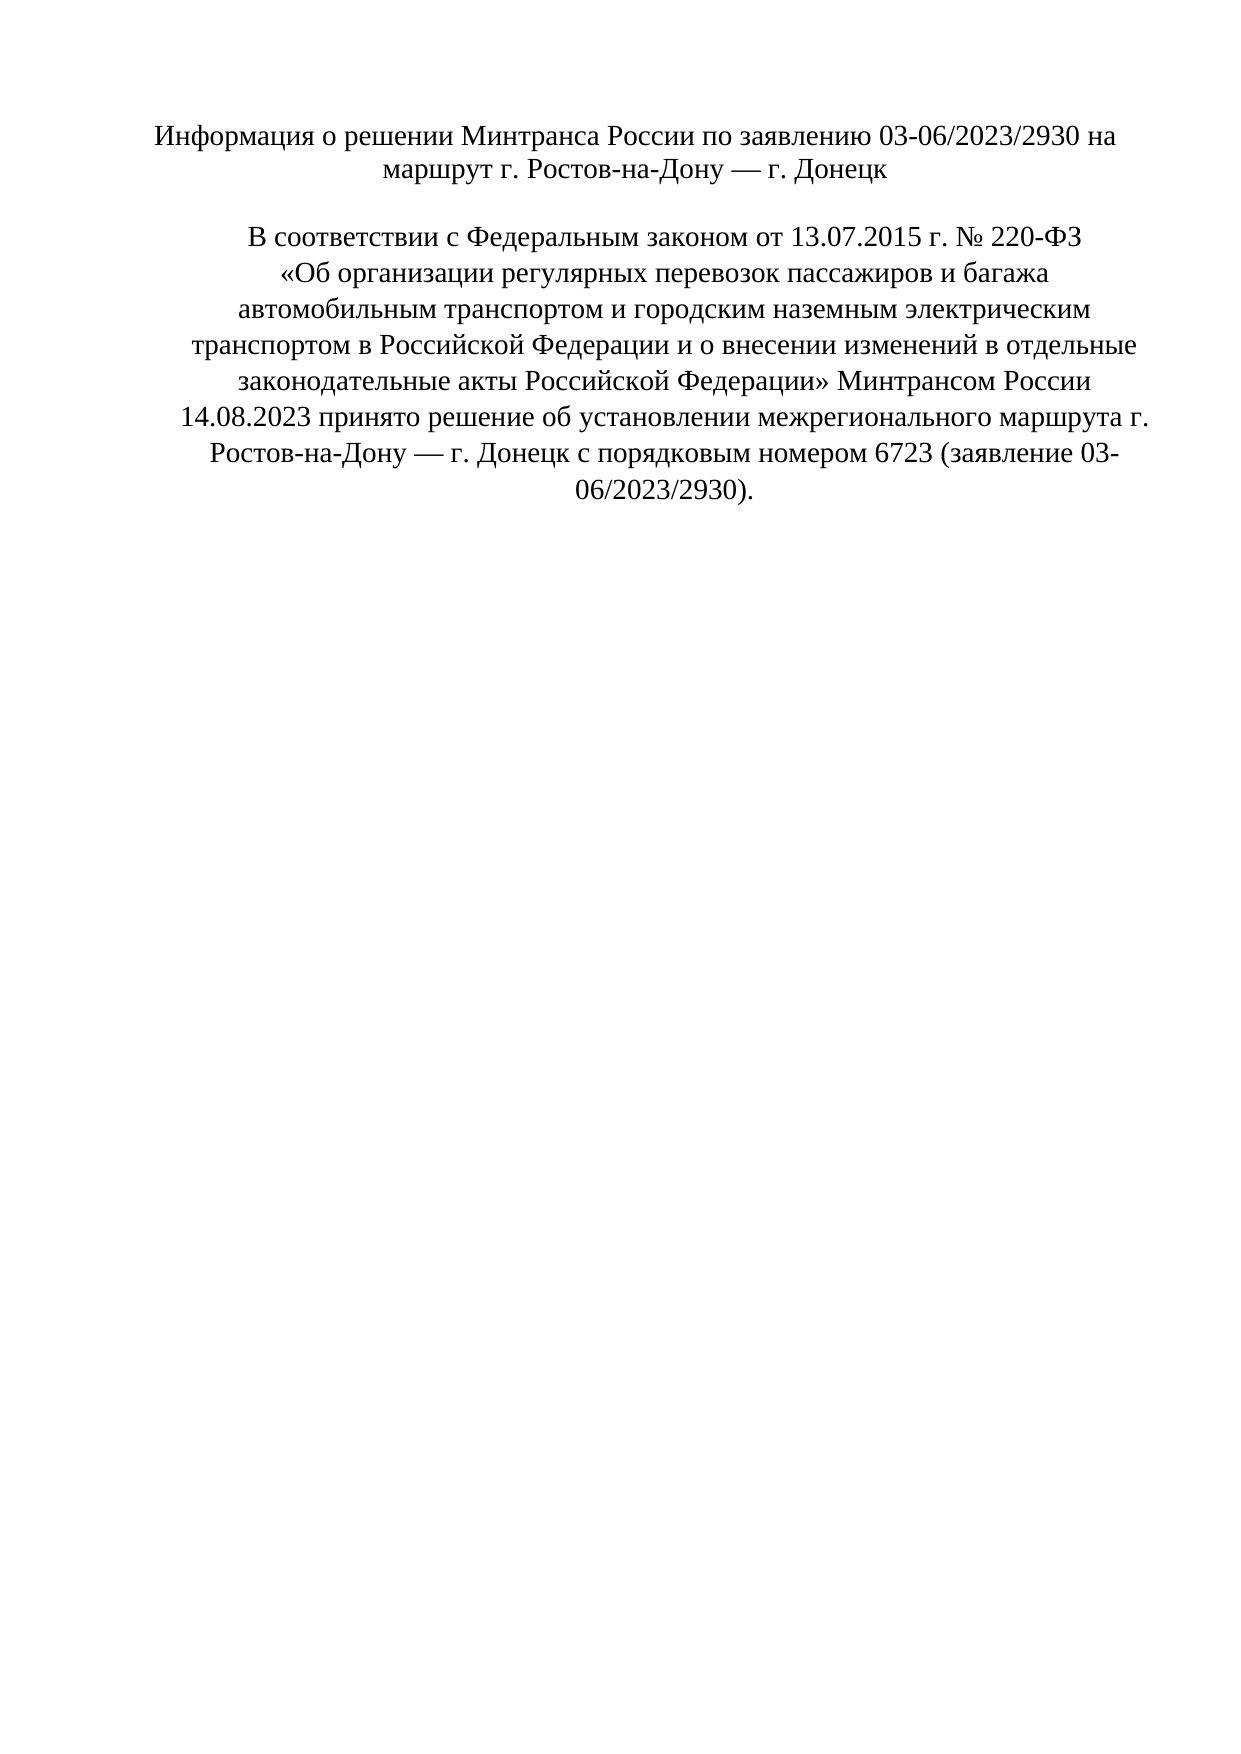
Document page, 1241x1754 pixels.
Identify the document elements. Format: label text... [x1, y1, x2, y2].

text Информация о решении Минтранса России по заявлению 03-06/2023/2930 на маршрут г. Ростов-на-Дону — г. Донецк [118, 118, 1152, 185]
text В соответствии с Федеральным законом от 13.07.2015 г. № 220-ФЗ «Об организации регулярных перевозок пассажиров и багажа автомобильным транспортом и городским наземным электрическим транспортом в Российской Федерации и о внесении изменений в отдельные законодательные акты Российской Федерации» Минтрансом России 14.08.2023 принято решение об установлении межрегионального маршрута г. Ростов-на-Дону — г. Донецк с порядковым номером 6723 (заявление 03-06/2023/2930). [177, 219, 1152, 505]
